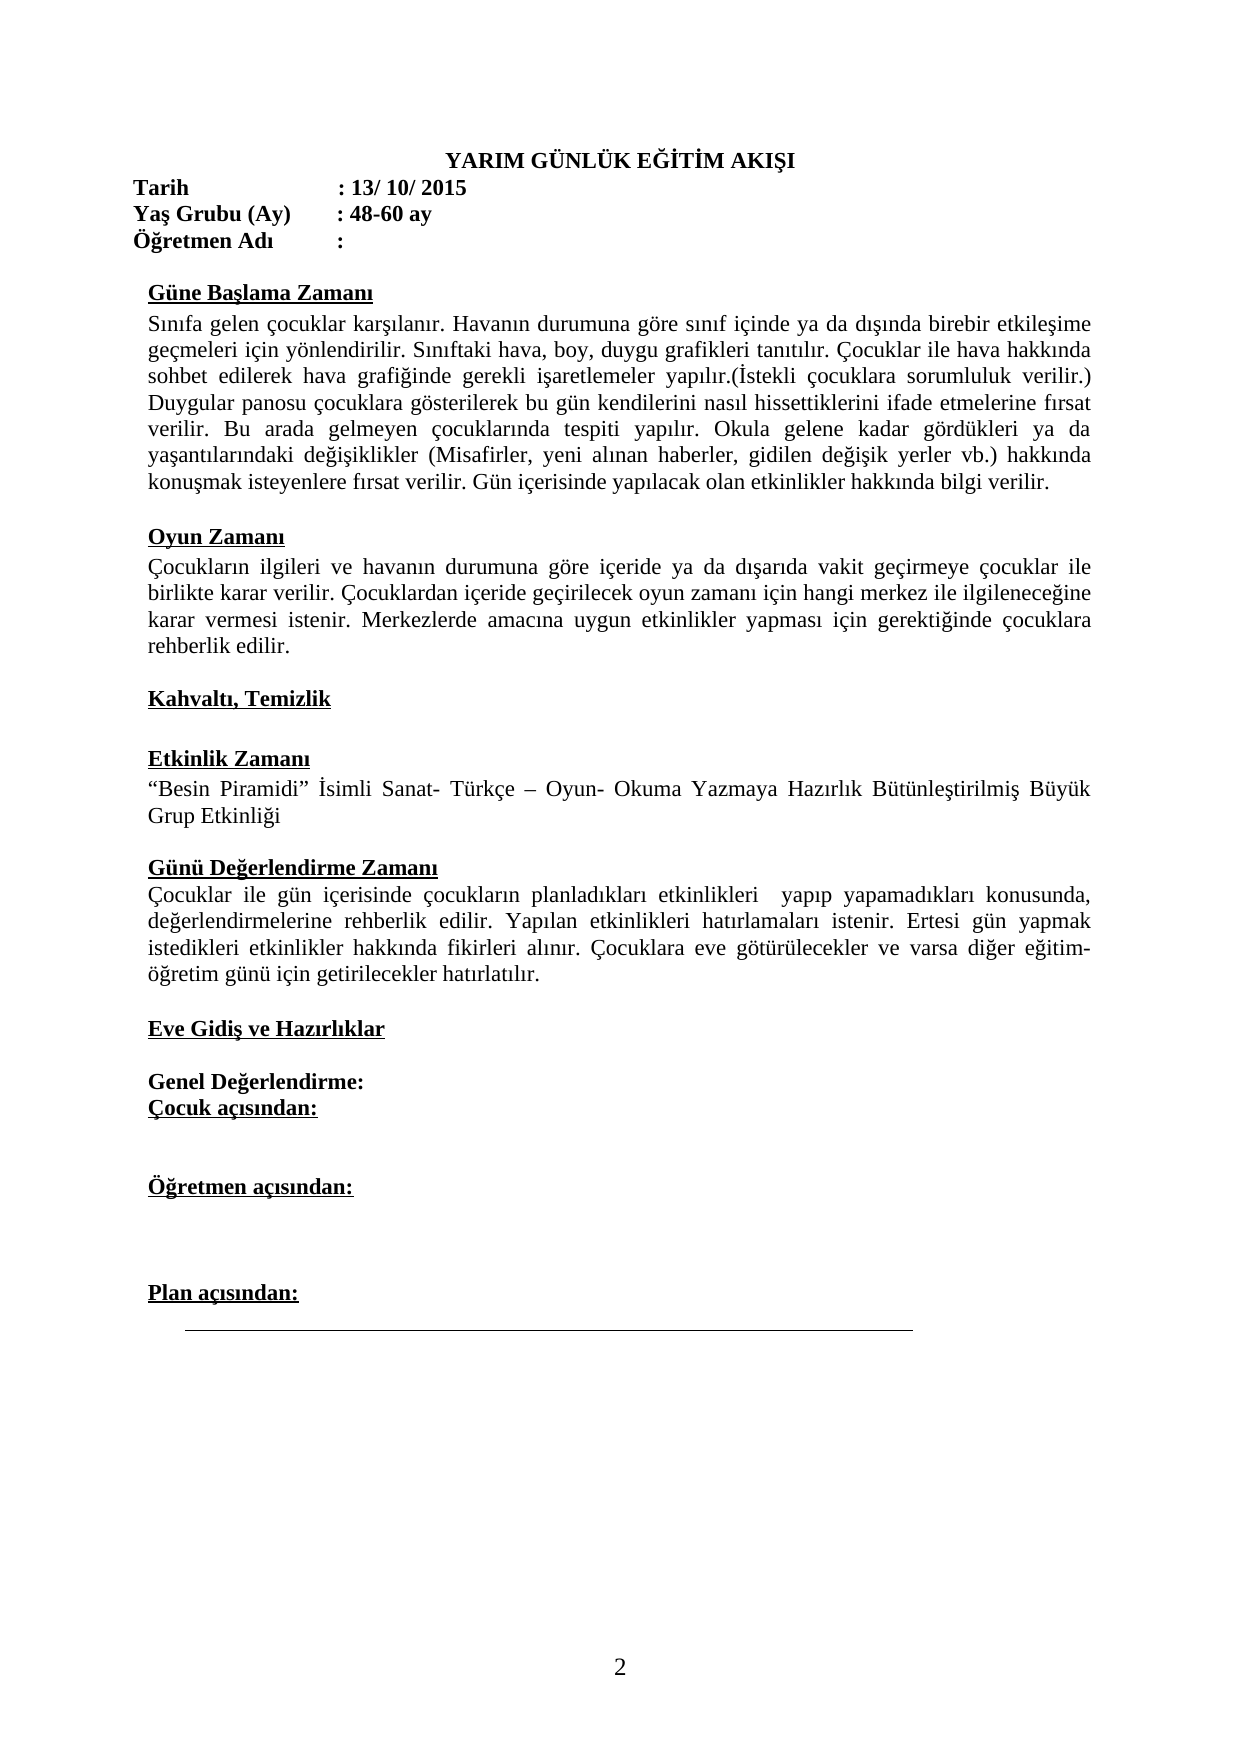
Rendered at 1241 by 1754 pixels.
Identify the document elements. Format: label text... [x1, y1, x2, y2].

text Tarih : 13/ 10/ 2015 [133, 174, 1093, 200]
text “Besin Piramidi” İsimli Sanat- Türkçe – Oyun- Okuma Yazmaya Hazırlık Bütünleştirilmiş Büyük Grup Etkinliği [148, 775, 1093, 828]
text Yaş Grubu (Ay) : 48-60 ay [133, 200, 1093, 227]
text Çocukların ilgileri ve havanın durumuna göre içeride ya da dışarıda vakit geçirmeye çocuklar ile birlikte karar verilir. Çocuklardan içeride geçirilecek oyun zamanı için hangi merkez ile ilgileneceğine karar vermesi istenir. Merkezlerde amacına uygun etkinlikler yapması için gerektiğinde çocuklara rehberlik edilir. [148, 553, 1093, 658]
text YARIM GÜNLÜK EĞİTİM AKIŞI [148, 148, 1093, 174]
text Sınıfa gelen çocuklar karşılanır. Havanın durumuna göre sınıf içinde ya da dışında birebir etkileşime geçmeleri için yönlendirilir. Sınıftaki hava, boy, duygu grafikleri tanıtılır. Çocuklar ile hava hakkında sohbet edilerek hava grafiğinde gerekli işaretlemeler yapılır.(İstekli çocuklara sorumluluk verilir.) Duygular panosu çocuklara gösterilerek bu gün kendilerini nasıl hissettiklerini ifade etmelerine fırsat verilir. Bu arada gelmeyen çocuklarında tespiti yapılır. Okula gelene kadar gördükleri ya da yaşantılarındaki değişiklikler (Misafirler, yeni alınan haberler, gidilen değişik yerler vb.) hakkında konuşmak isteyenlere fırsat verilir. Gün içerisinde yapılacak olan etkinlikler hakkında bilgi verilir. [148, 309, 1093, 494]
text Güne Başlama Zamanı [148, 279, 1093, 306]
text Eve Gidiş ve Hazırlıklar [148, 1015, 1093, 1041]
text Genel Değerlendirme: [148, 1068, 1093, 1094]
text Etkinlik Zamanı [148, 745, 1093, 772]
text Öğretmen Adı : [133, 227, 1093, 253]
text Çocuk açısından: [148, 1094, 1093, 1120]
text Çocuklar ile gün içerisinde çocukların planladıkları etkinlikleri yapıp yapamadıkları konusunda, değerlendirmelerine rehberlik edilir. Yapılan etkinlikleri hatırlamaları istenir. Ertesi gün yapmak istedikleri etkinlikler hakkında fikirleri alınır. Çocuklara eve götürülecekler ve varsa diğer eğitim-öğretim günü için getirilecekler hatırlatılır. [148, 881, 1093, 986]
text Kahvaltı, Temizlik [148, 685, 1093, 711]
text Plan açısından: [148, 1278, 1093, 1305]
text Oyun Zamanı [148, 523, 1093, 549]
text Günü Değerlendirme Zamanı [148, 854, 1093, 881]
text Öğretmen açısından: [148, 1173, 1093, 1199]
